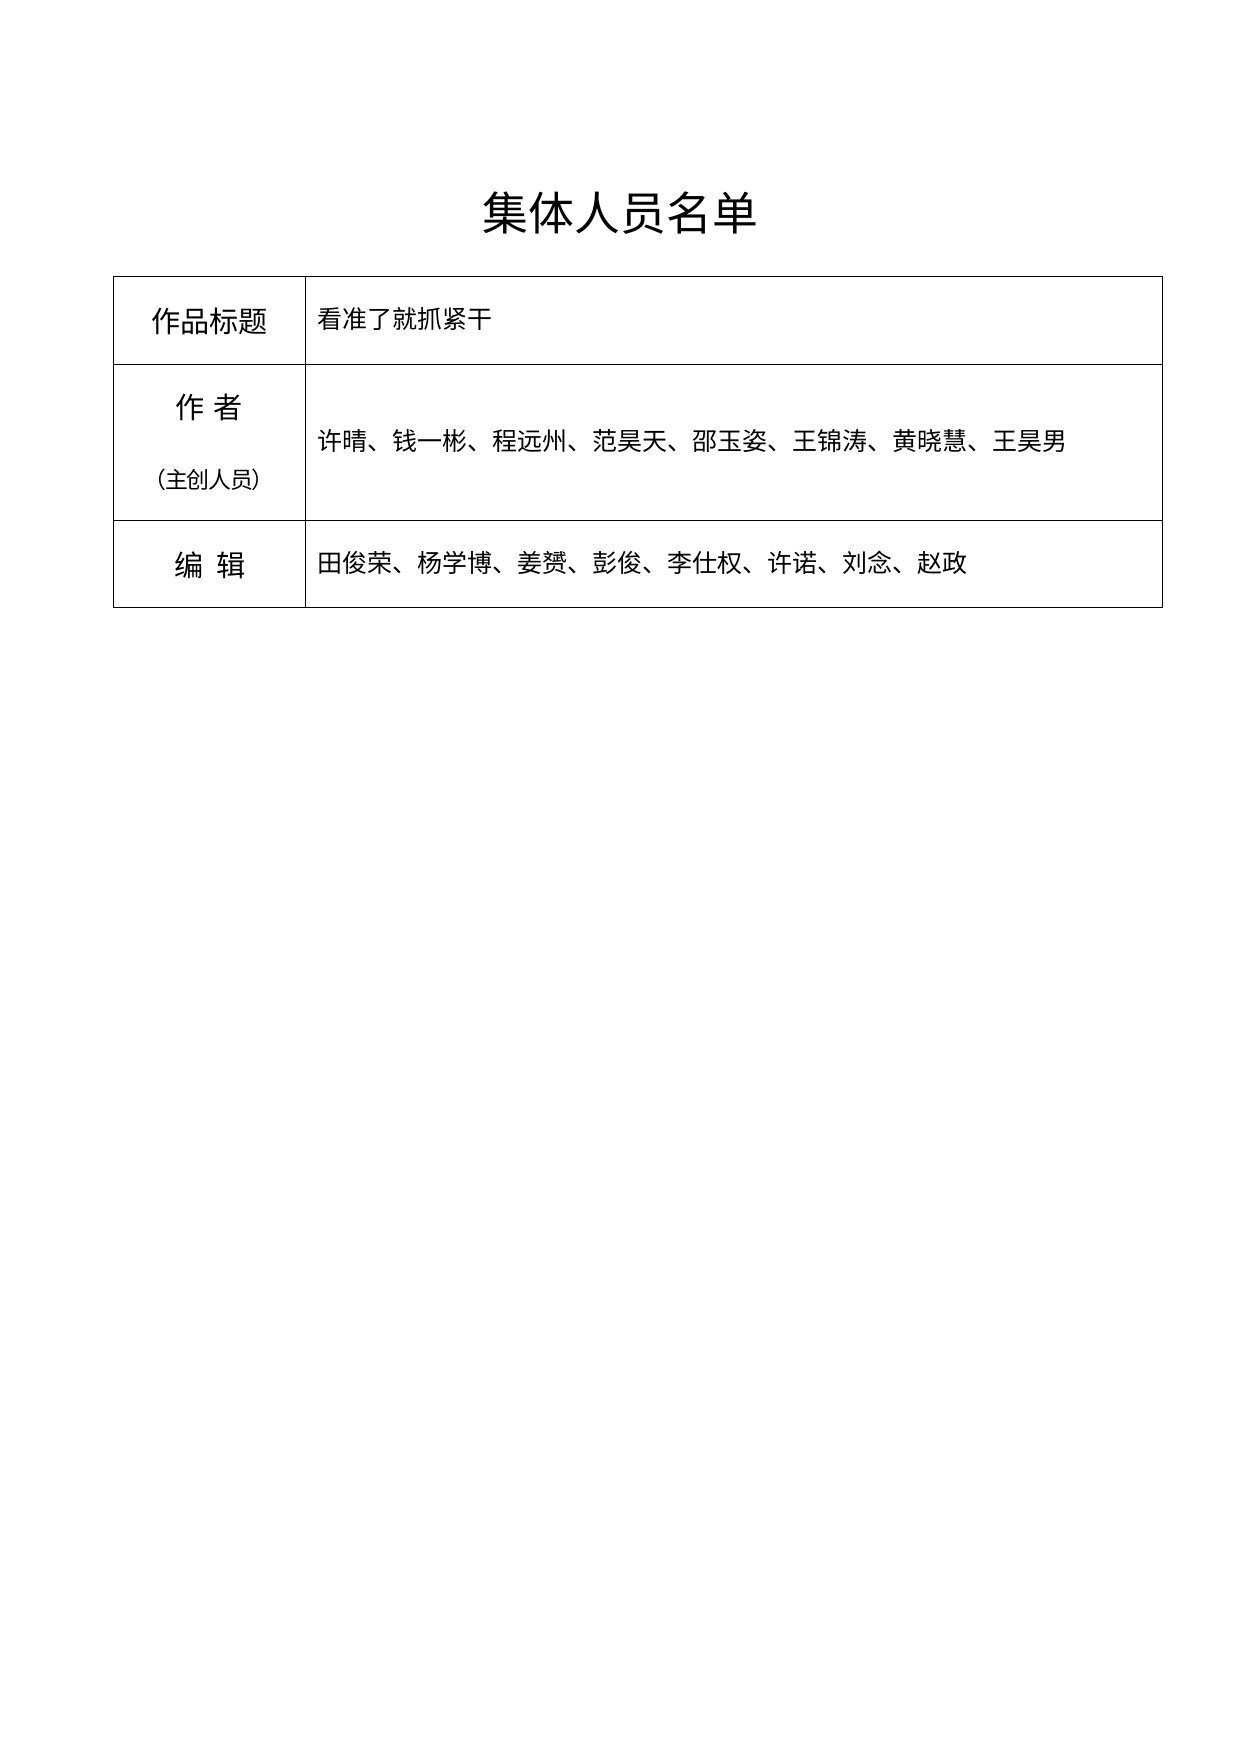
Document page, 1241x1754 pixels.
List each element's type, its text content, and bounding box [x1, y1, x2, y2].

table_cell 许晴、钱一彬、程远州、范昊天、邵玉姿、王锦涛、黄晓慧、王昊男 [306, 365, 1162, 519]
table_header 作品标题 [114, 277, 305, 363]
table_cell 作 者 （主创人员） [114, 365, 305, 519]
table_header 看准了就抓紧干 [306, 277, 1162, 363]
table_cell 编 辑 [114, 521, 305, 607]
text 集体人员名单 [187, 162, 1053, 259]
table_cell 田俊荣、杨学博、姜赟、彭俊、李仕权、许诺、刘念、赵政 [306, 521, 1162, 607]
